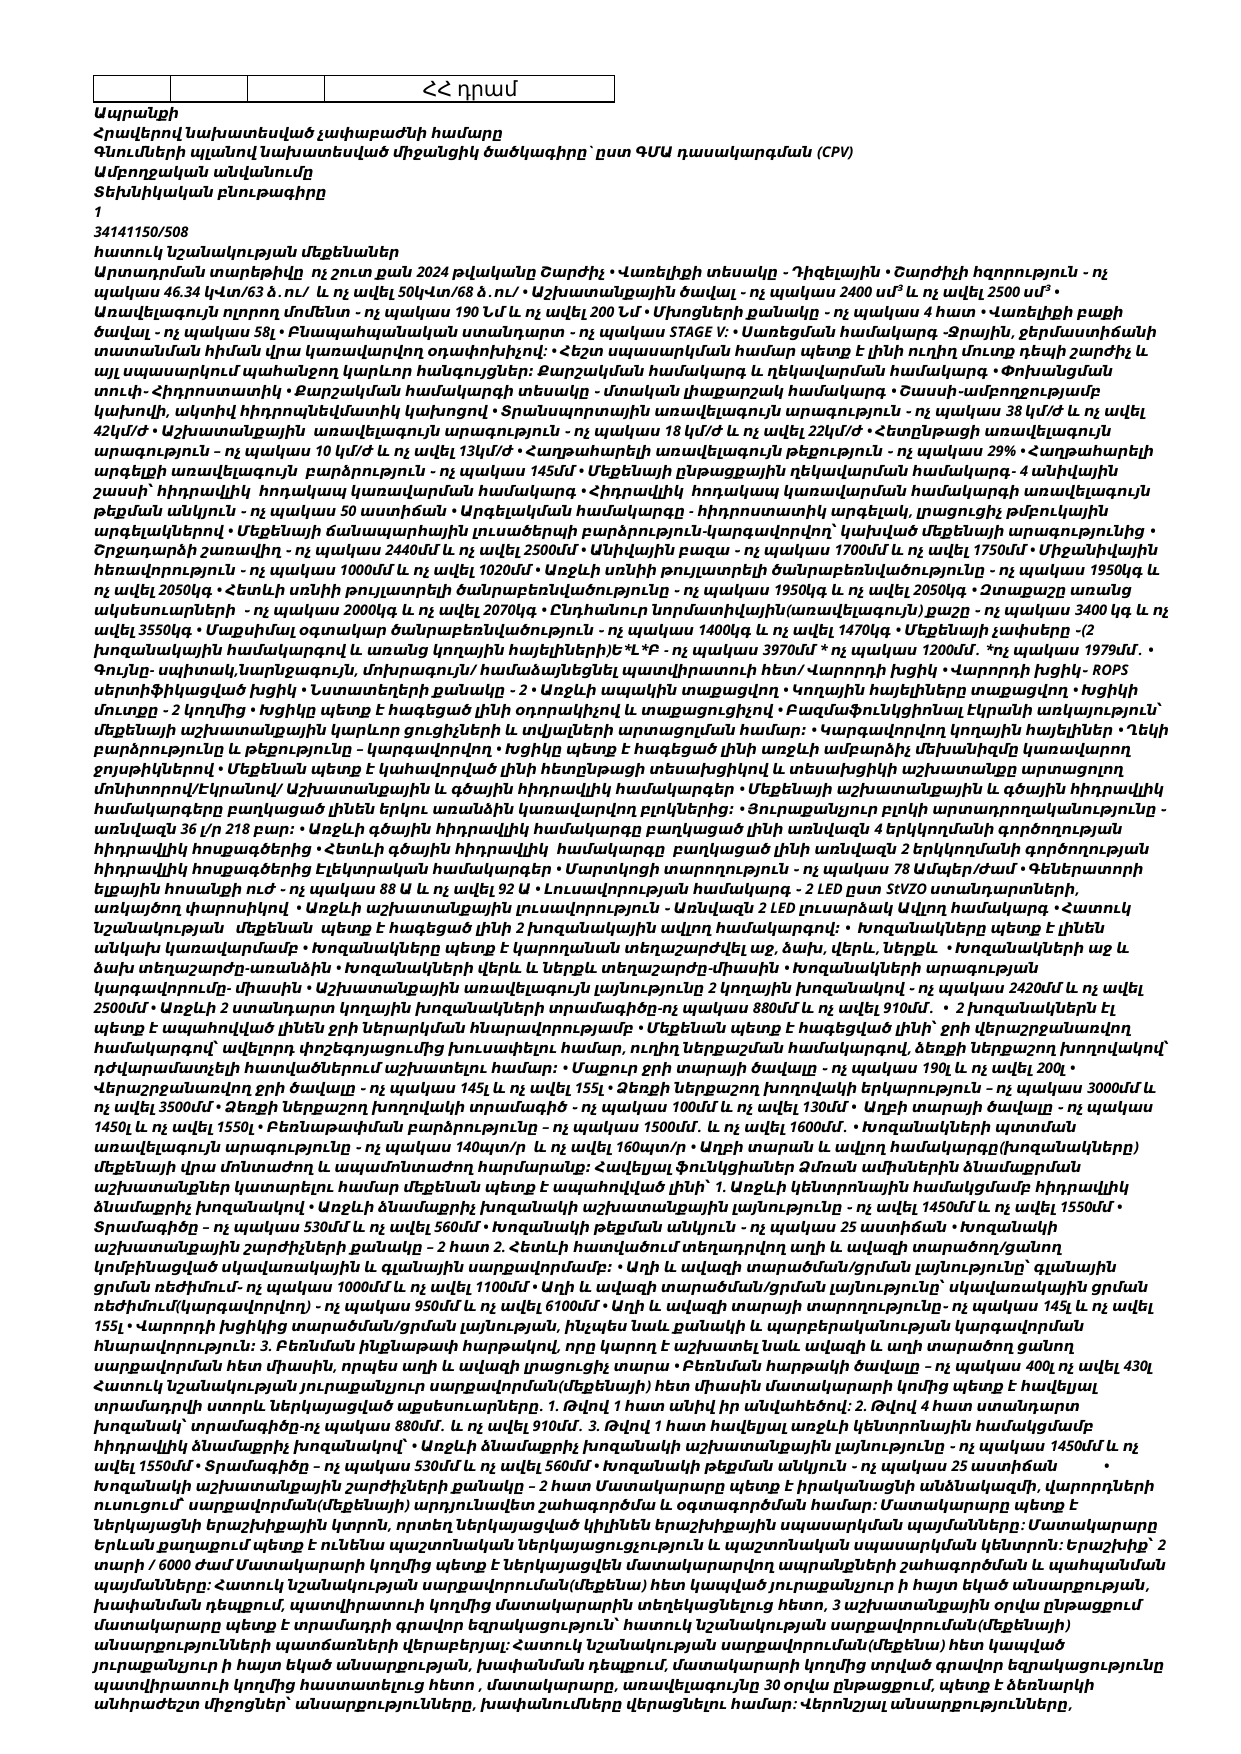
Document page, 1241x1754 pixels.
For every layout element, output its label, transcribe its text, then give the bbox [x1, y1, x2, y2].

text ՀՀ դրամ [336, 76, 603, 101]
